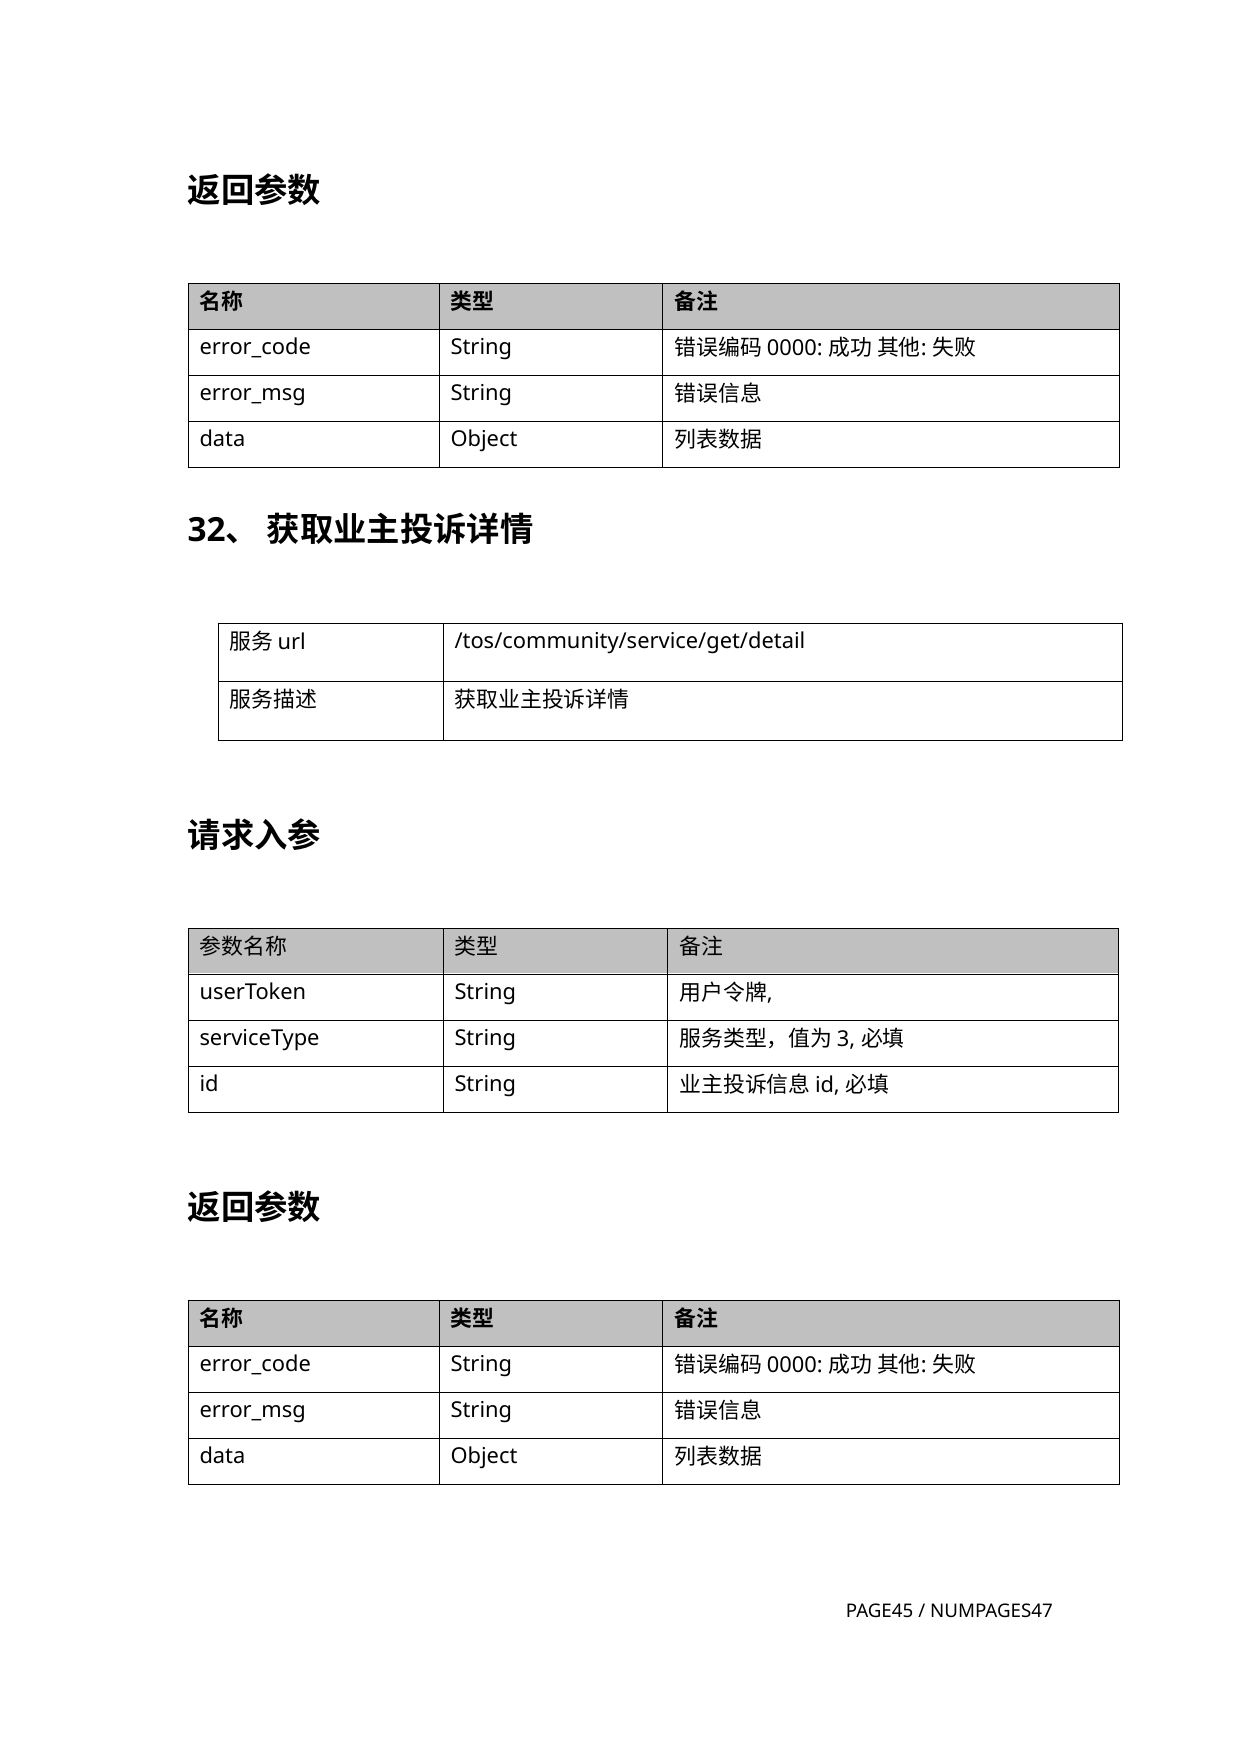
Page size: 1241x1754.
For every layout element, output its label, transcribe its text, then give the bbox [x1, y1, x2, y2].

table_cell 获取业主投诉详情 [444, 682, 1122, 740]
table_cell serviceType [189, 1021, 443, 1066]
table_cell id [189, 1067, 443, 1112]
table_header 参数名称 [189, 929, 443, 973]
table_cell data [189, 1439, 439, 1484]
table_header 服务url [219, 624, 443, 681]
subtitle 32、 获取业主投诉详情 [187, 495, 1053, 560]
table_header 类型 [440, 284, 662, 329]
table_cell String [440, 1393, 662, 1438]
table_cell String [440, 330, 662, 375]
table_cell String [440, 376, 662, 421]
table_cell String [440, 1347, 662, 1392]
table_header /tos/community/service/get/detail [444, 624, 1122, 681]
table_cell error_msg [189, 1393, 439, 1438]
table_cell 错误信息 [663, 1393, 1119, 1438]
table_cell error_msg [189, 376, 439, 421]
table_cell Object [440, 1439, 662, 1484]
table_header 名称 [189, 284, 439, 329]
table_cell 用户令牌, [668, 975, 1118, 1019]
table_cell 列表数据 [663, 422, 1119, 467]
table_cell 服务类型，值为3, 必填 [668, 1021, 1118, 1066]
table_cell 错误编码 0000: 成功 其他: 失败 [663, 1347, 1119, 1392]
subtitle 返回参数 [187, 1172, 1053, 1237]
table_header 类型 [444, 929, 667, 973]
table_cell error_code [189, 330, 439, 375]
table_cell String [444, 1067, 667, 1112]
subtitle 返回参数 [187, 156, 1053, 221]
table_cell data [189, 422, 439, 467]
table_cell 服务描述 [219, 682, 443, 740]
table_cell error_code [189, 1347, 439, 1392]
table_cell 业主投诉信息id, 必填 [668, 1067, 1118, 1112]
table_cell 错误编码 0000: 成功 其他: 失败 [663, 330, 1119, 375]
table_header 备注 [663, 1301, 1119, 1346]
table_cell String [444, 1021, 667, 1066]
table_header 备注 [663, 284, 1119, 329]
table_cell String [444, 975, 667, 1019]
table_cell Object [440, 422, 662, 467]
table_cell 列表数据 [663, 1439, 1119, 1484]
table_cell 错误信息 [663, 376, 1119, 421]
table_header 类型 [440, 1301, 662, 1346]
subtitle 请求入参 [187, 800, 1053, 865]
table_header 名称 [189, 1301, 439, 1346]
table_header 备注 [668, 929, 1118, 973]
table_cell userToken [189, 975, 443, 1019]
